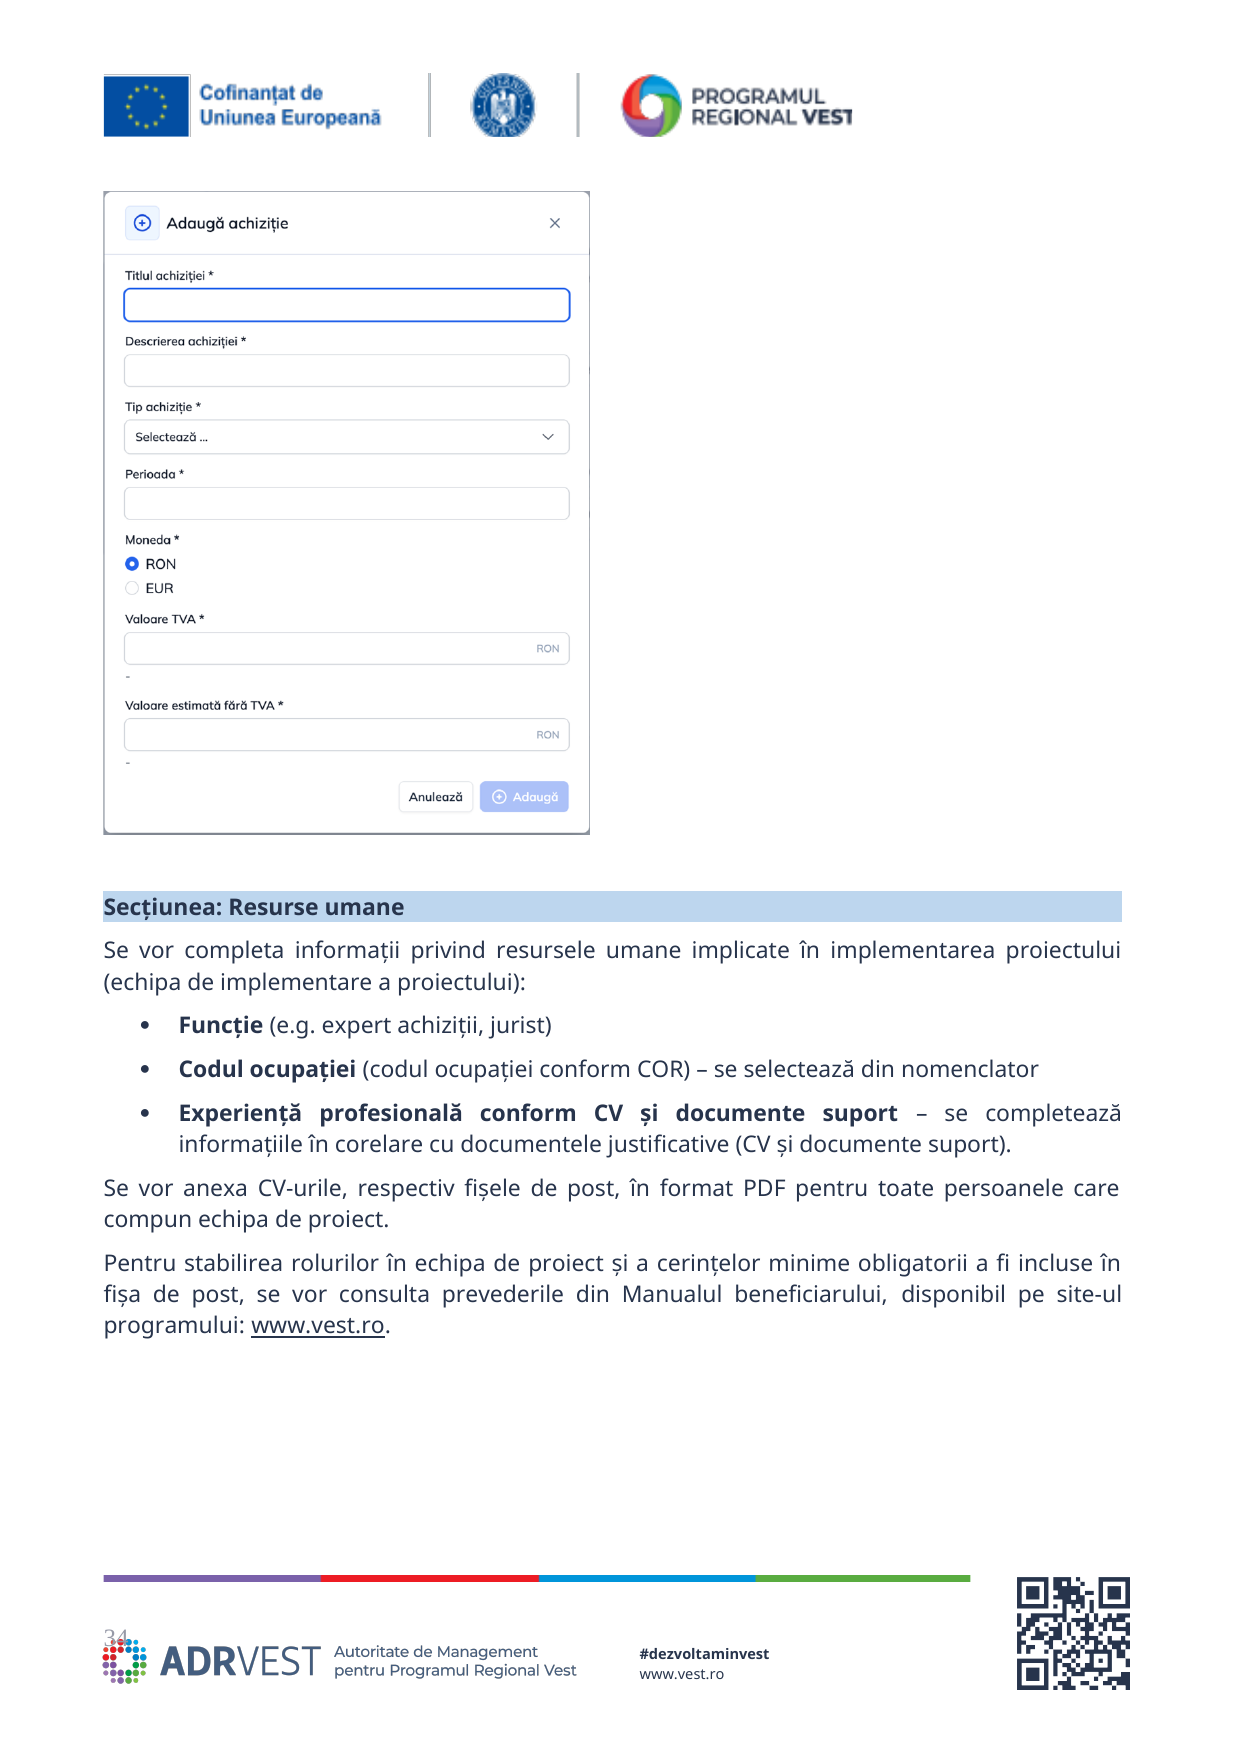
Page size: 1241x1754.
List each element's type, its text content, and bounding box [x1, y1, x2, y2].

text Se vor anexa CV-urile, respectiv fișele de post, în format PDF pentru toate persoanele care compun echipa de proiect. [103, 1172, 1122, 1234]
list Codul ocupației (codul ocupației conform COR) – se selectează din nomenclator [141, 1053, 1122, 1084]
text Pentru stabilirea rolurilor în echipa de proiect și a cerințelor minime obligatorii a fi incluse în fișa de post, se vor consulta prevederile din Manualul beneficiarului, disponibil pe site-ul programului: www.vest.ro. [103, 1247, 1122, 1341]
list Funcție (e.g. expert achiziții, jurist) [141, 1009, 1122, 1041]
picture [1008, 1568, 1139, 1699]
list Experiență profesională conform CV și documente suport – se completează informațiile în corelare cu documentele justificative (CV și documente suport). [141, 1097, 1122, 1159]
text Secţiunea: Resurse umane [103, 891, 1122, 922]
text Se vor completa informații privind resursele umane implicate în implementarea proiectului (echipa de implementare a proiectului): [103, 934, 1122, 997]
picture [93, 1636, 582, 1687]
picture [103, 191, 590, 835]
